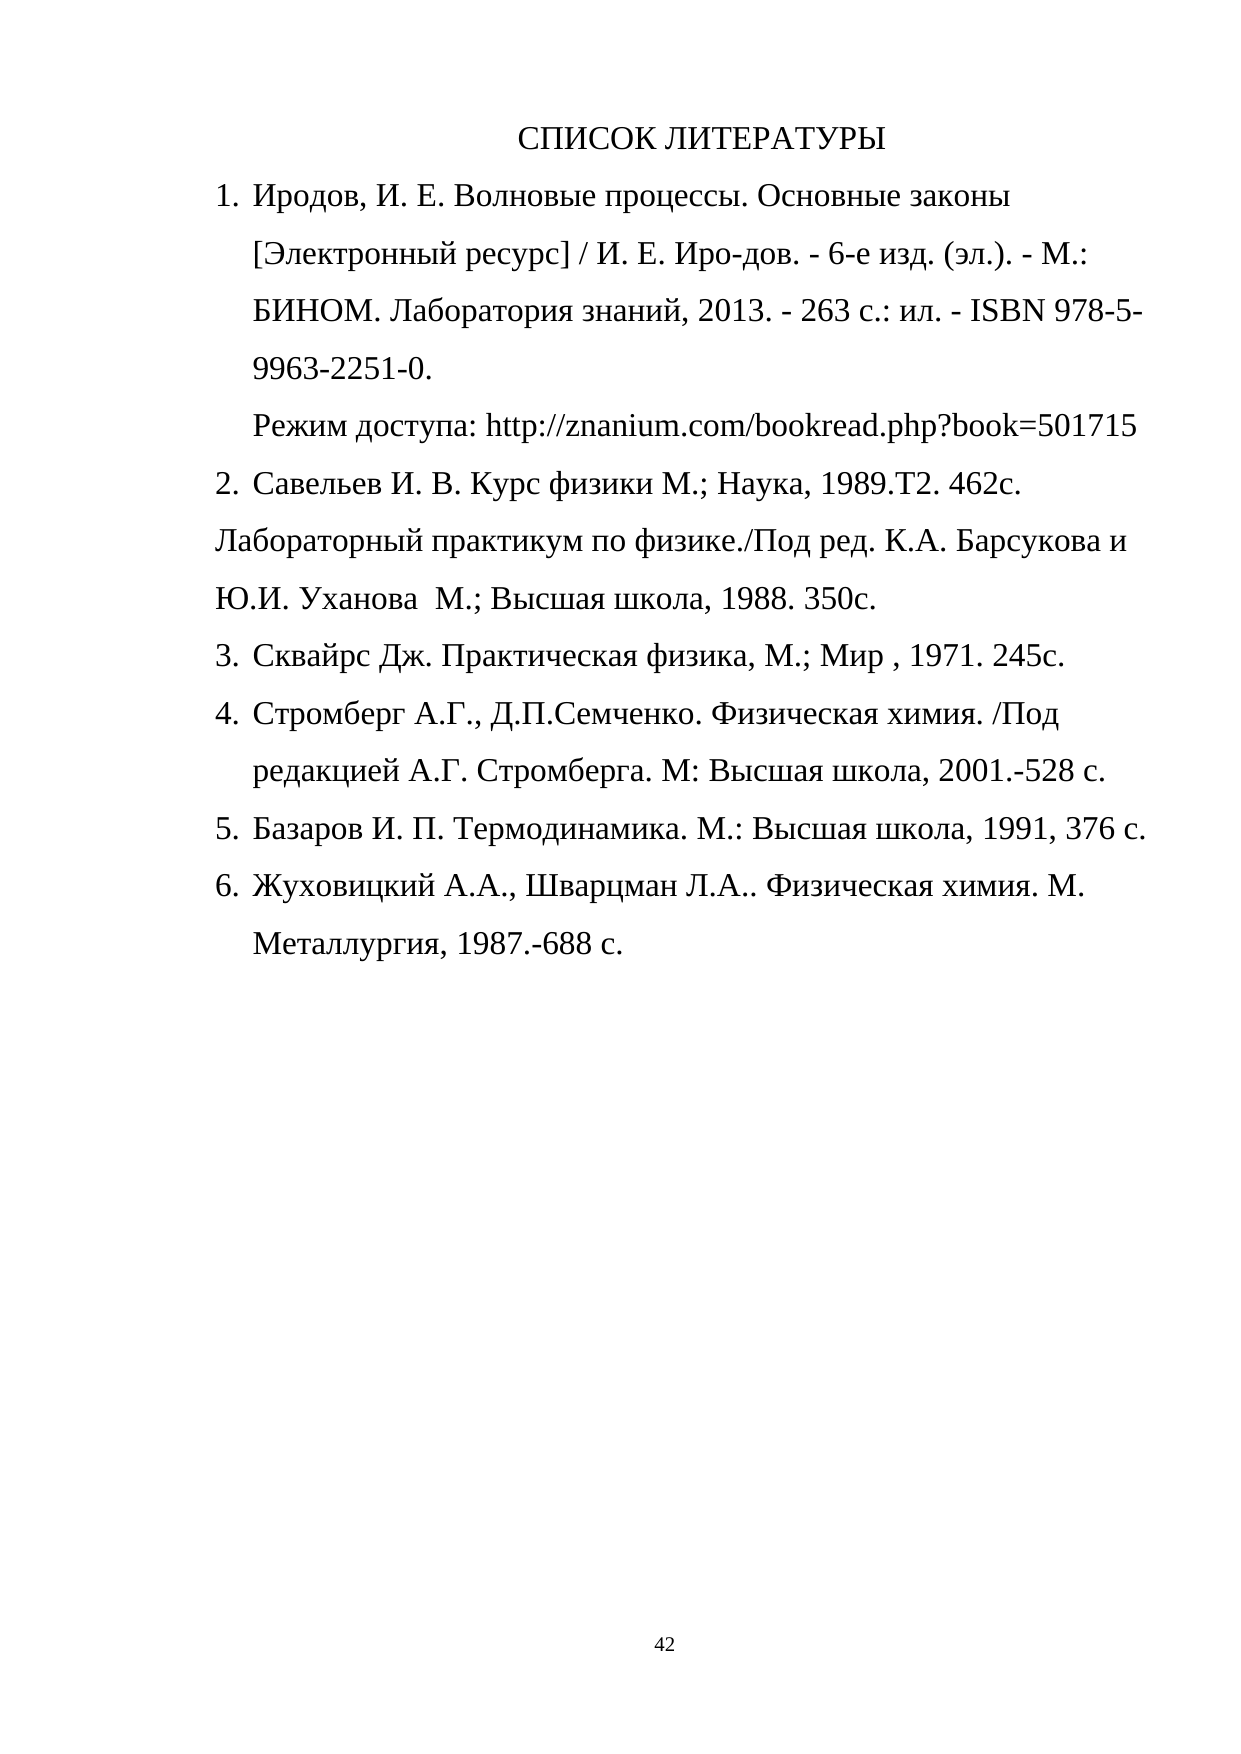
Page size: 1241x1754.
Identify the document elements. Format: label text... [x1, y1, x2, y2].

list Базаров И. П. Термодинамика. М.: Высшая школа, 1991, 376 с. [215, 808, 1152, 846]
list СПИСОК ЛИТЕРАТУРЫ [252, 118, 1152, 156]
text Лабораторный практикум по физике./Под ред. К.А. Барсукова и Ю.И. Уханова М.; Высшая школа, 1988. 350с. [215, 521, 1152, 616]
list Сквайрс Дж. Практическая физика, М.; Мир , 1971. 245с. [215, 636, 1152, 674]
list Савельев И. В. Курс физики М.; Наука, 1989.Т2. 462с. [215, 463, 1152, 501]
list Иродов, И. Е. Волновые процессы. Основные законы [Электронный ресурс] / И. Е. Иро-дов. - 6-е изд. (эл.). - М.: БИНОМ. Лаборатория знаний, 2013. - 263 с.: ил. - ISBN 978-5-9963-2251-0. [215, 176, 1152, 386]
list Режим доступа: http://znanium.com/bookread.php?book=501715 [252, 406, 1152, 444]
list Стромберг А.Г., Д.П.Семченко. Физическая химия. /Под редакцией А.Г. Стромберга. М: Высшая школа, 2001.-528 с. [215, 693, 1152, 789]
list Жуховицкий А.А., Шварцман Л.А.. Физическая химия. М. Металлургия, 1987.-688 с. [215, 866, 1152, 961]
